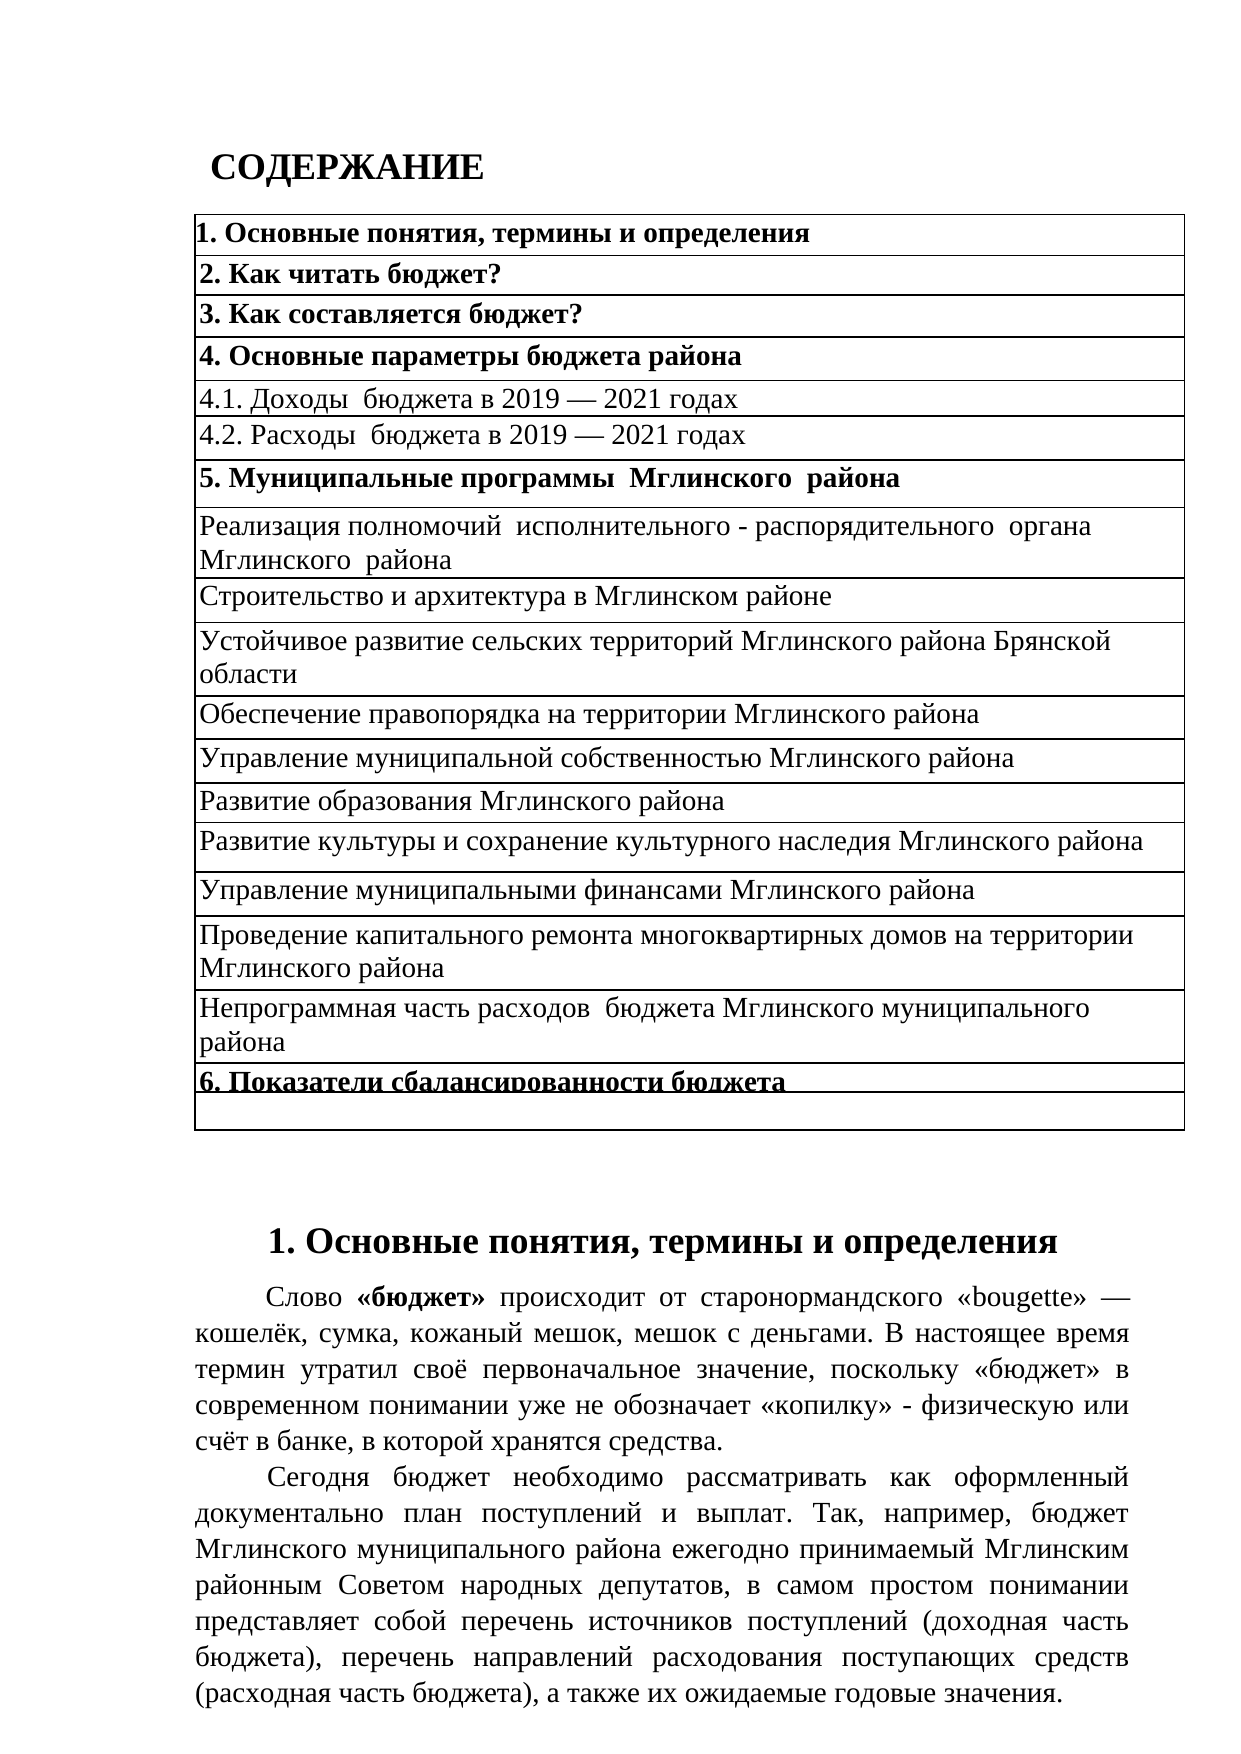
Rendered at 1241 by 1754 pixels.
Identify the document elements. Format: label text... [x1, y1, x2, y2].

table_cell [196, 1093, 1184, 1129]
table_cell 4.2. Расходы бюджета в 2019 — 2021 годах [196, 417, 1184, 459]
table_cell Устойчивое развитие сельских территорий Мглинского района Брянской области [196, 623, 1184, 695]
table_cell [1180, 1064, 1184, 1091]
table_cell Непрограммная часть расходов бюджета Мглинского муниципального района [196, 991, 1184, 1062]
text 1. Основные понятия, термины и определения [196, 1219, 1130, 1262]
table_cell 2. Как читать бюджет? [196, 256, 1184, 294]
table_header 1. Основные понятия, термины и определения [196, 215, 1184, 254]
table_cell 5. Муниципальные программы Мглинского района [196, 461, 1184, 507]
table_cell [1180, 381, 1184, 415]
table_cell Обеспечение правопорядка на территории Мглинского района [196, 697, 1184, 738]
table_cell Развитие образования Мглинского района [196, 784, 1184, 821]
table_cell Реализация полномочий исполнительного - распорядительного органа Мглинского района [196, 508, 1184, 577]
table_cell Управление муниципальными финансами Мглинского района [196, 873, 1184, 915]
table_cell Управление муниципальной собственностью Мглинского района [196, 740, 1184, 782]
table_cell Проведение капитального ремонта многоквартирных домов на территории Мглинского района [196, 917, 1184, 989]
text Сегодня бюджет необходимо рассматривать как оформленный документально план поступлений и выплат. Так, например, бюджет Мглинского муниципального района ежегодно принимаемый Мглинским районным Советом народных депутатов, в самом простом понимании представляет собой перечень источников поступлений (доходная часть бюджета), перечень направлений расходования поступающих средств (расходная часть бюджета), а также их ожидаемые годовые значения. [195, 1458, 1130, 1710]
table_cell Строительство и архитектура в Мглинском районе [196, 579, 1184, 622]
text Слово «бюджет» происходит от старонормандского «bоugеtte» — кошелёк, сумка, кожаный мешок, мешок с деньгами. В настоящее время термин утратил своё первоначальное значение, поскольку «бюджет» в современном понимании уже не обозначает «копилку» - физическую или счёт в банке, в которой хранятся средства. [195, 1277, 1130, 1458]
text СОДЕРЖАНИЕ [210, 144, 1130, 187]
table_cell 3. Как составляется бюджет? [196, 296, 1184, 336]
table_cell 4. Основные параметры бюджета района [196, 338, 1184, 379]
table_cell Развитие культуры и сохранение культурного наследия Мглинского района [196, 823, 1184, 871]
